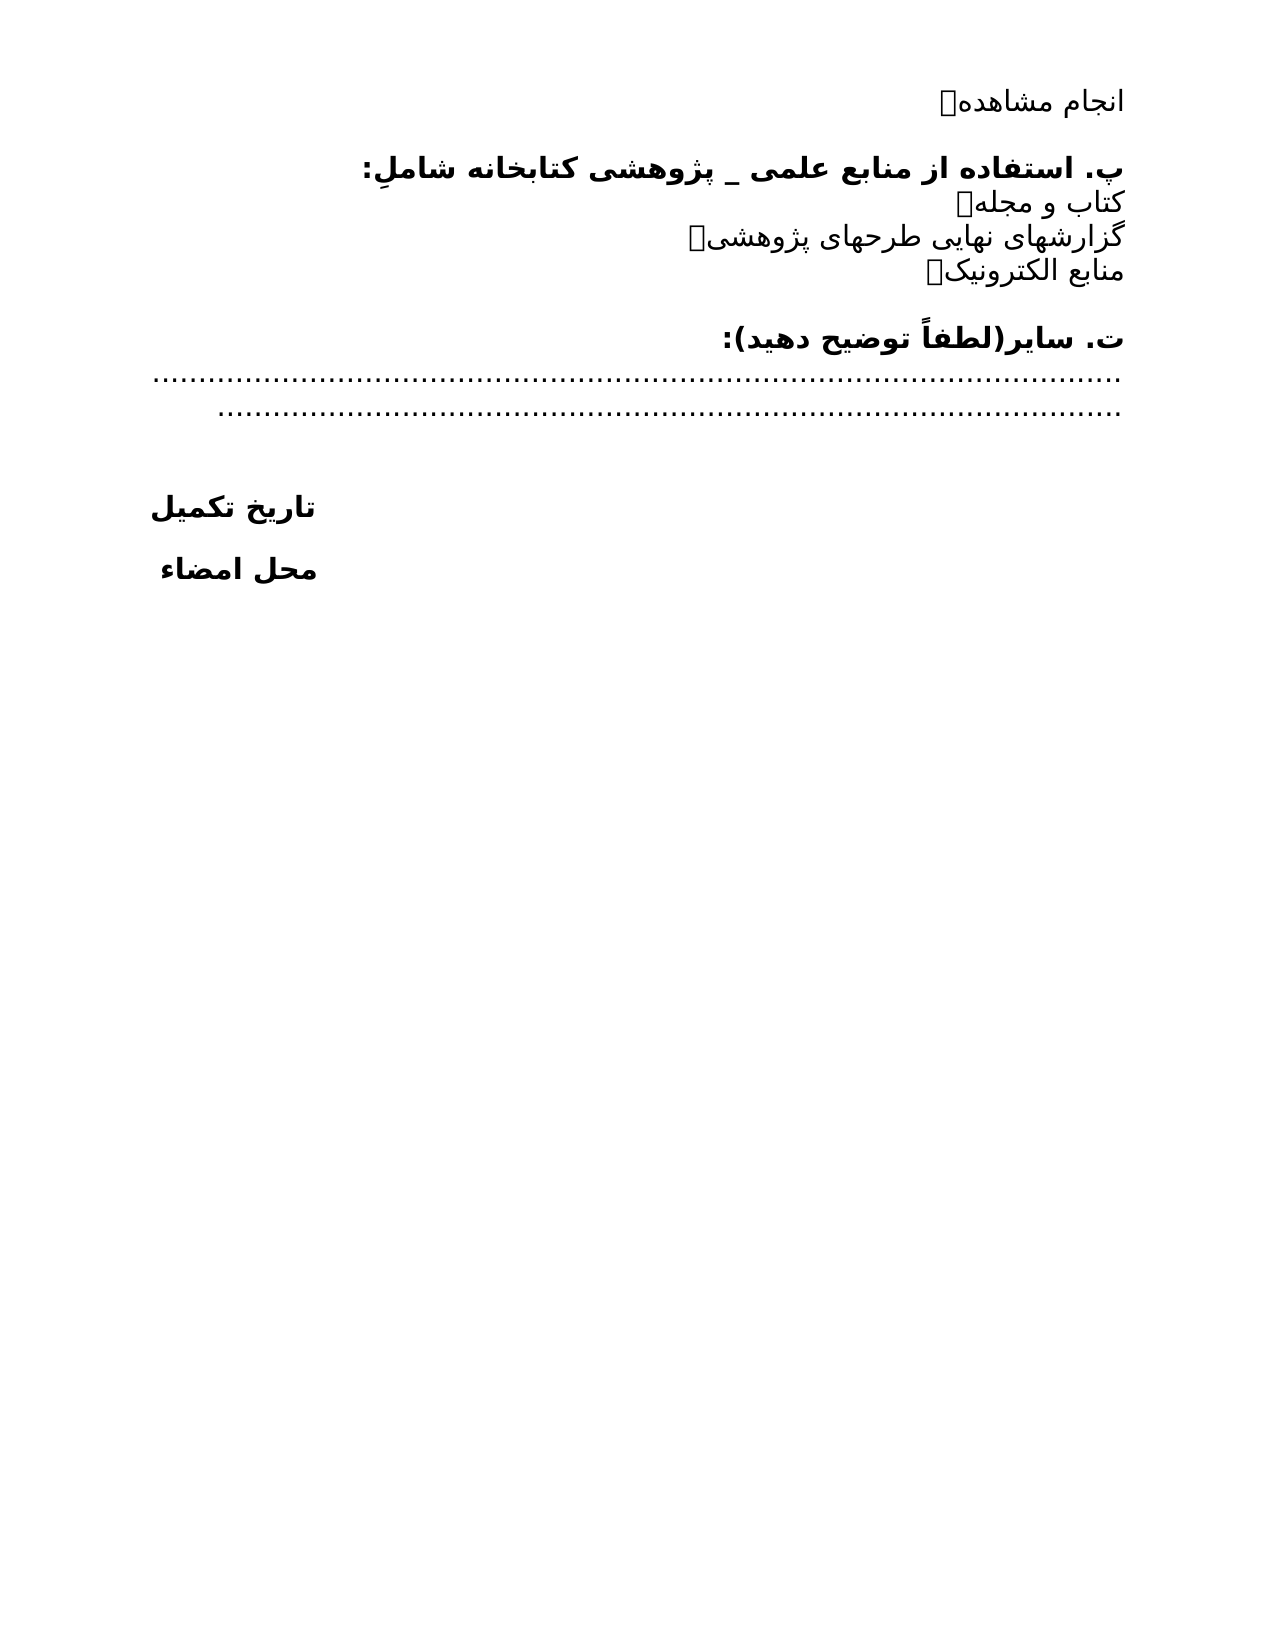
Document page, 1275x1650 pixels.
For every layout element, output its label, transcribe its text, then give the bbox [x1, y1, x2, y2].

text انجام مشاهده [150, 84, 1125, 118]
text تاريخ تكميل [150, 490, 825, 524]
text ت. سایر(لطفاً توضیح دهید): [150, 321, 1125, 355]
text ........................................................................................................................................................................................................... [150, 355, 1125, 423]
text محل امضاء [150, 552, 1125, 586]
text گزارشهای نهایی طرحهای پژوهشی [150, 220, 1125, 254]
text منابع الکترونیک [150, 254, 1125, 288]
text پ. استفاده از منابع علمی _ پژوهشی کتابخانه شاملِ: [150, 152, 1125, 186]
text کتاب و مجله [150, 186, 1125, 220]
